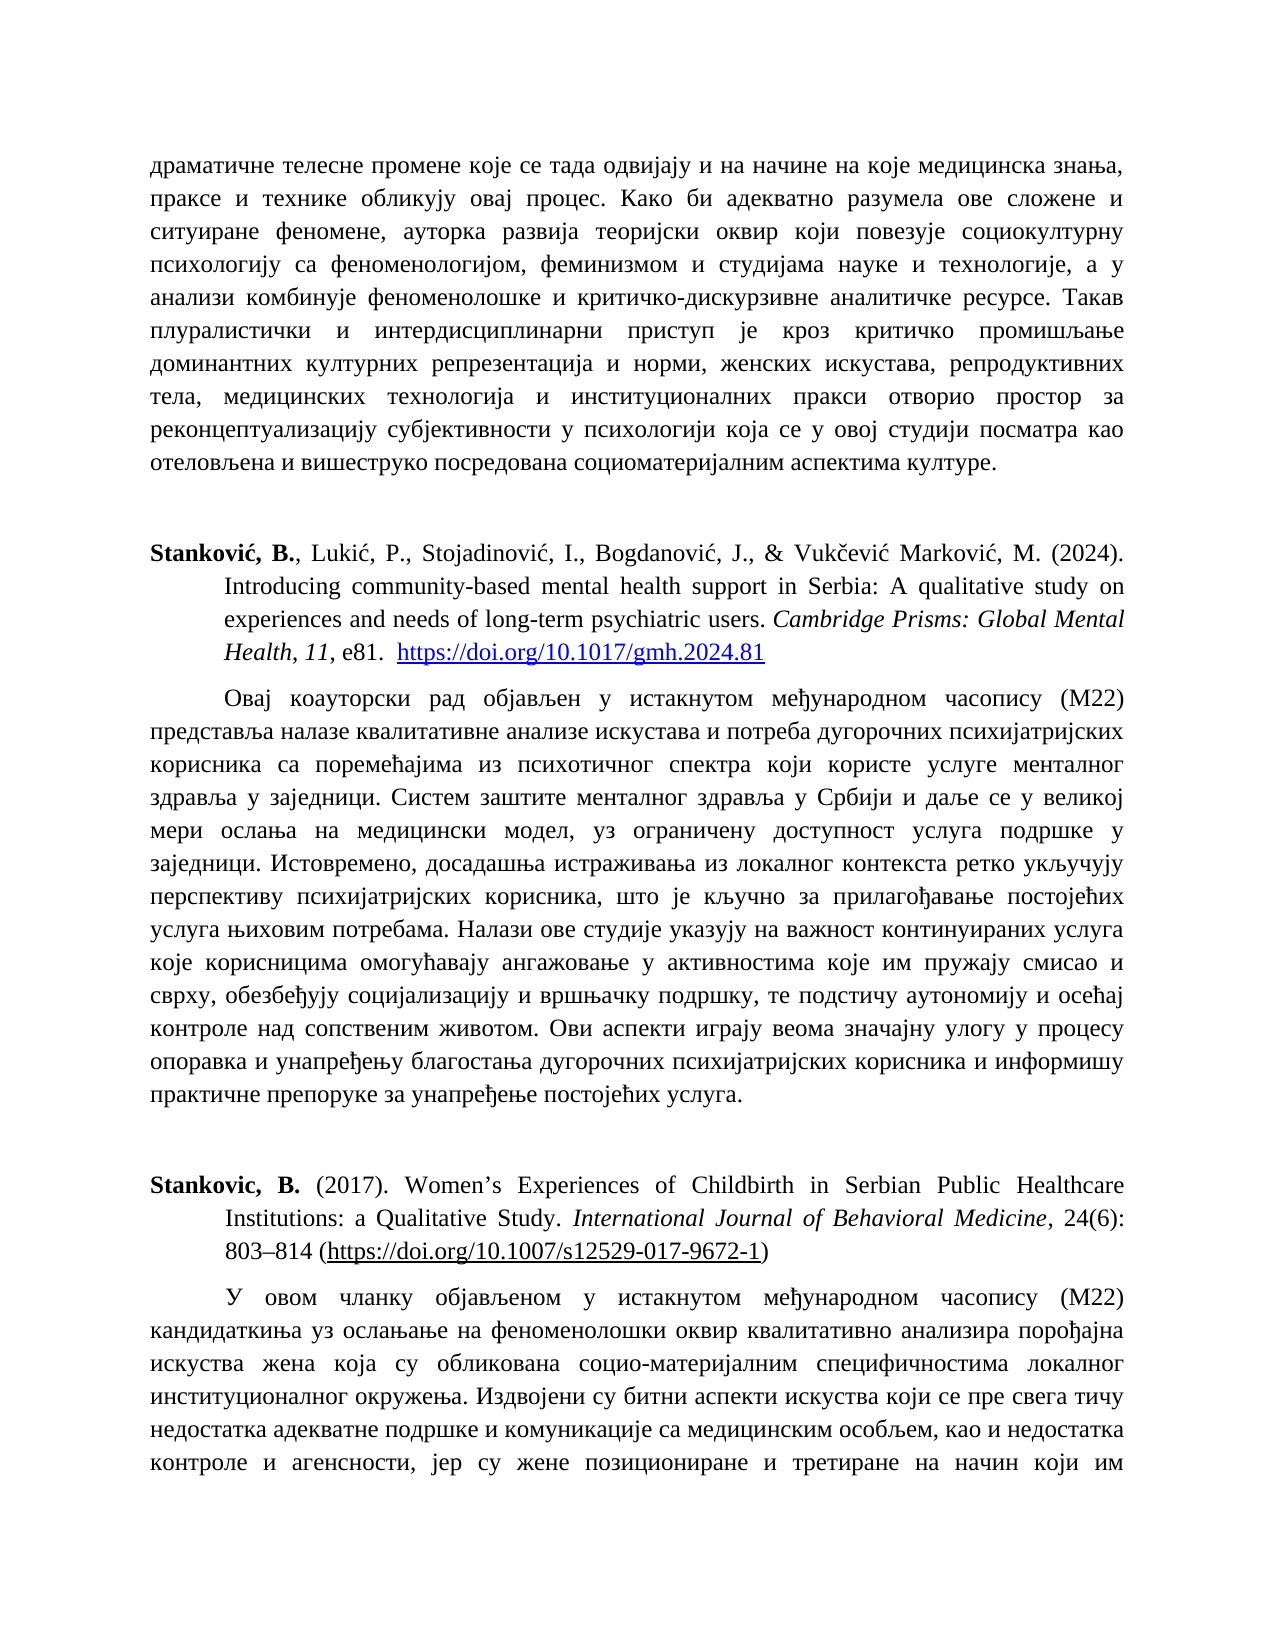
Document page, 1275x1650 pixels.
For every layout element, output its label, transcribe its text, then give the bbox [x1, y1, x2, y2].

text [150, 150, 1125, 476]
text Stanković, B., Lukić, P., Stojadinović, I., Bogdanović, J., & Vukčević Marković, M. (2024). Introducing community-based mental health support in Serbia: A qualitative study on experiences and needs of long-term psychiatric users. Cambridge Prisms: Global Mental Health, 11, e81. https://doi.org/10.1017/gmh.2024.81 [150, 538, 1125, 666]
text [150, 1282, 1125, 1476]
text Овај коауторски рад објављен у истакнутом међународном часопису (М22) представља налазе квалитативне анализе искустава и потреба дугорочних психијатријских корисника са поремећајима из психотичног спектра који користе услуге менталног здравља у заједници. Систем заштите менталног здравља у Србији и даље се у великој мери ослања на медицински модел, уз ограничену доступност услуга подршке у заједници. Истовремено, досадашња истраживања из локалног контекста ретко укључују перспективу психијатријских корисника, што је кључно за прилагођавање постојећих услуга њиховим потребама. Налази ове студије указују на важност континуираних услуга које корисницима омогућавају ангажовање у активностима које им пружају смисао и сврху, обезбеђују социјализацију и вршњачку подршку, те подстичу аутономију и осећај контроле над сопственим животом. Ови аспекти играју веома значајну улогу у процесу опоравка и унапређењу благостања дугорочних психијатријских корисника и информишу практичне препоруке за унапређење постојећих услуга. [150, 683, 1125, 1108]
text Stankovic, B. (2017). Women’s Experiences of Childbirth in Serbian Public Healthcare Institutions: a Qualitative Study. International Journal of Behavioral Medicine, 24(6): 803–814 (https://doi.org/10.1007/s12529-017-9672-1) [150, 1170, 1125, 1265]
